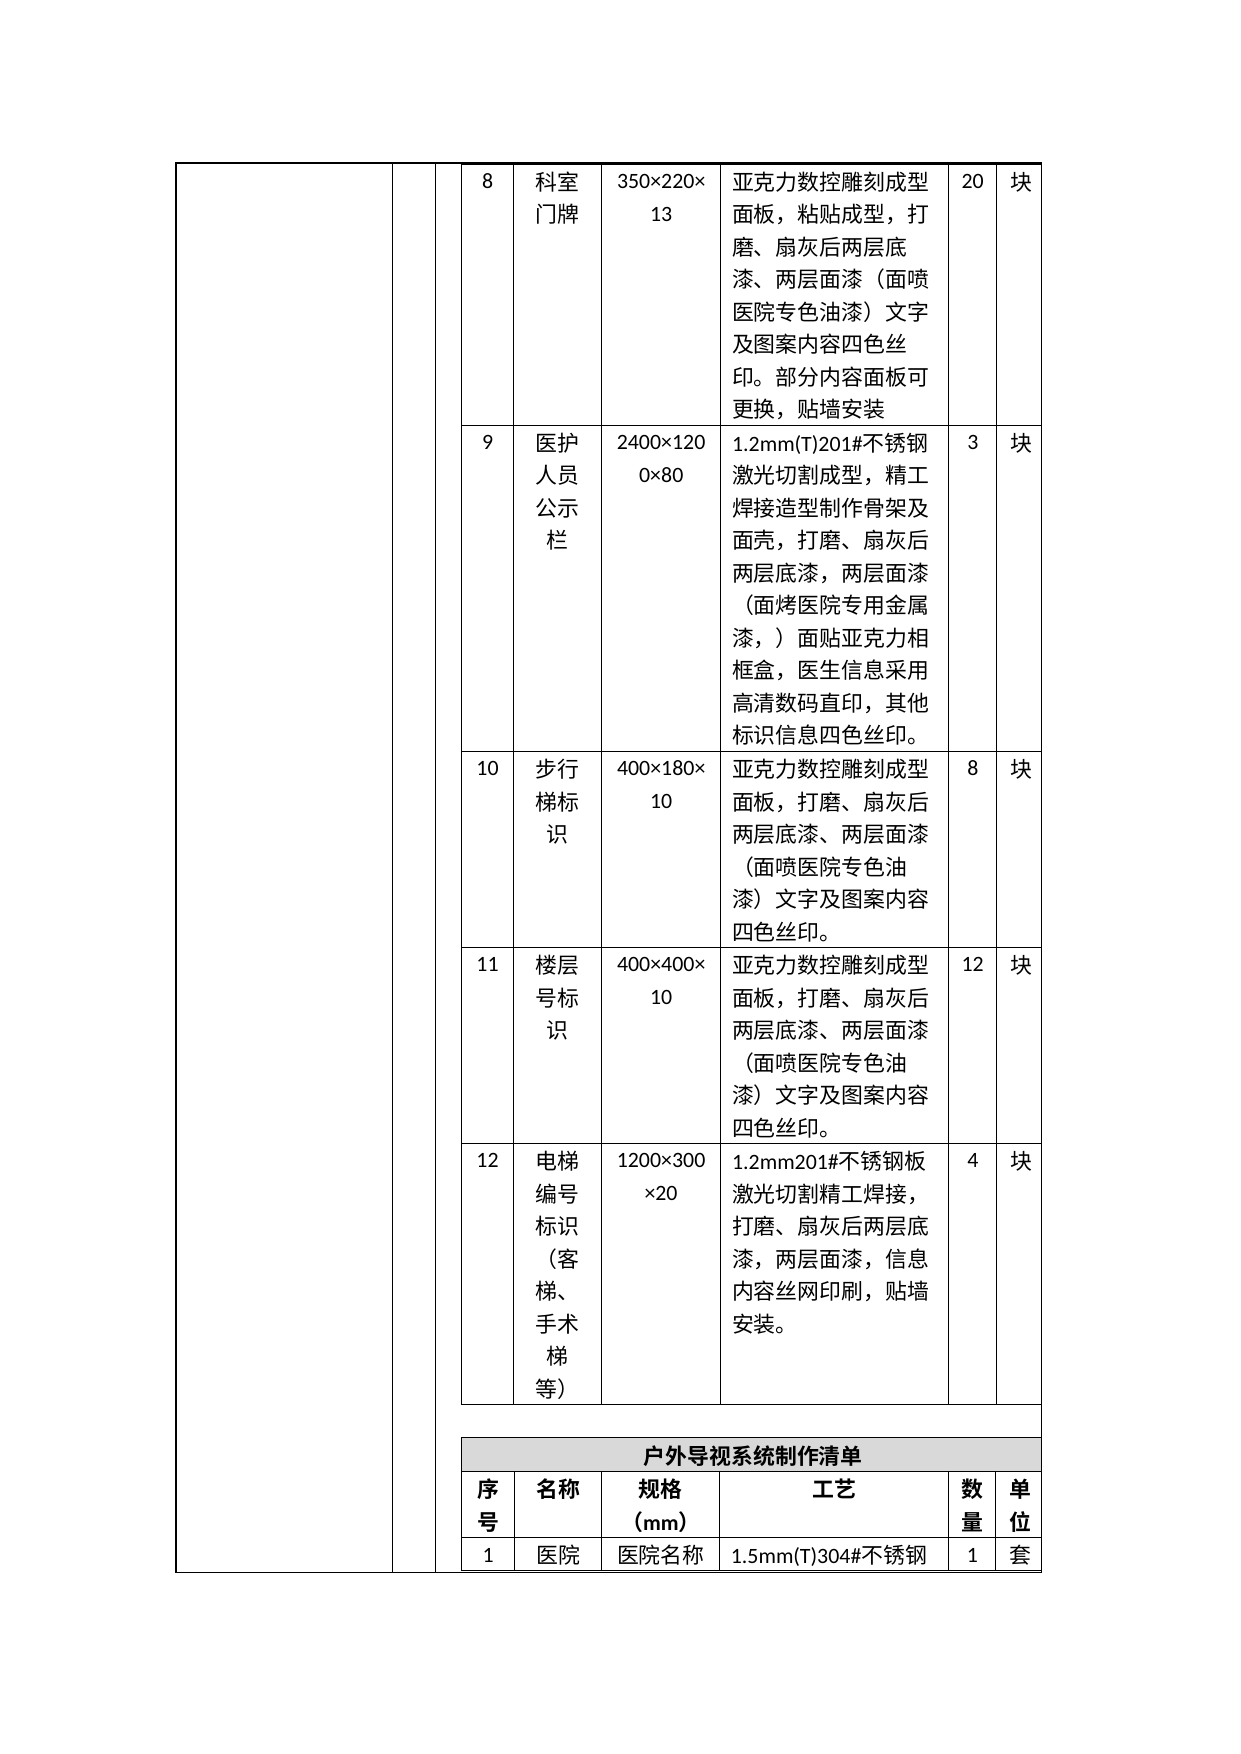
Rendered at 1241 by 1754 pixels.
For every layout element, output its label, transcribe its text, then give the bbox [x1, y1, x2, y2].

table_cell [177, 164, 392, 1571]
table_cell 1 [393, 164, 435, 1571]
